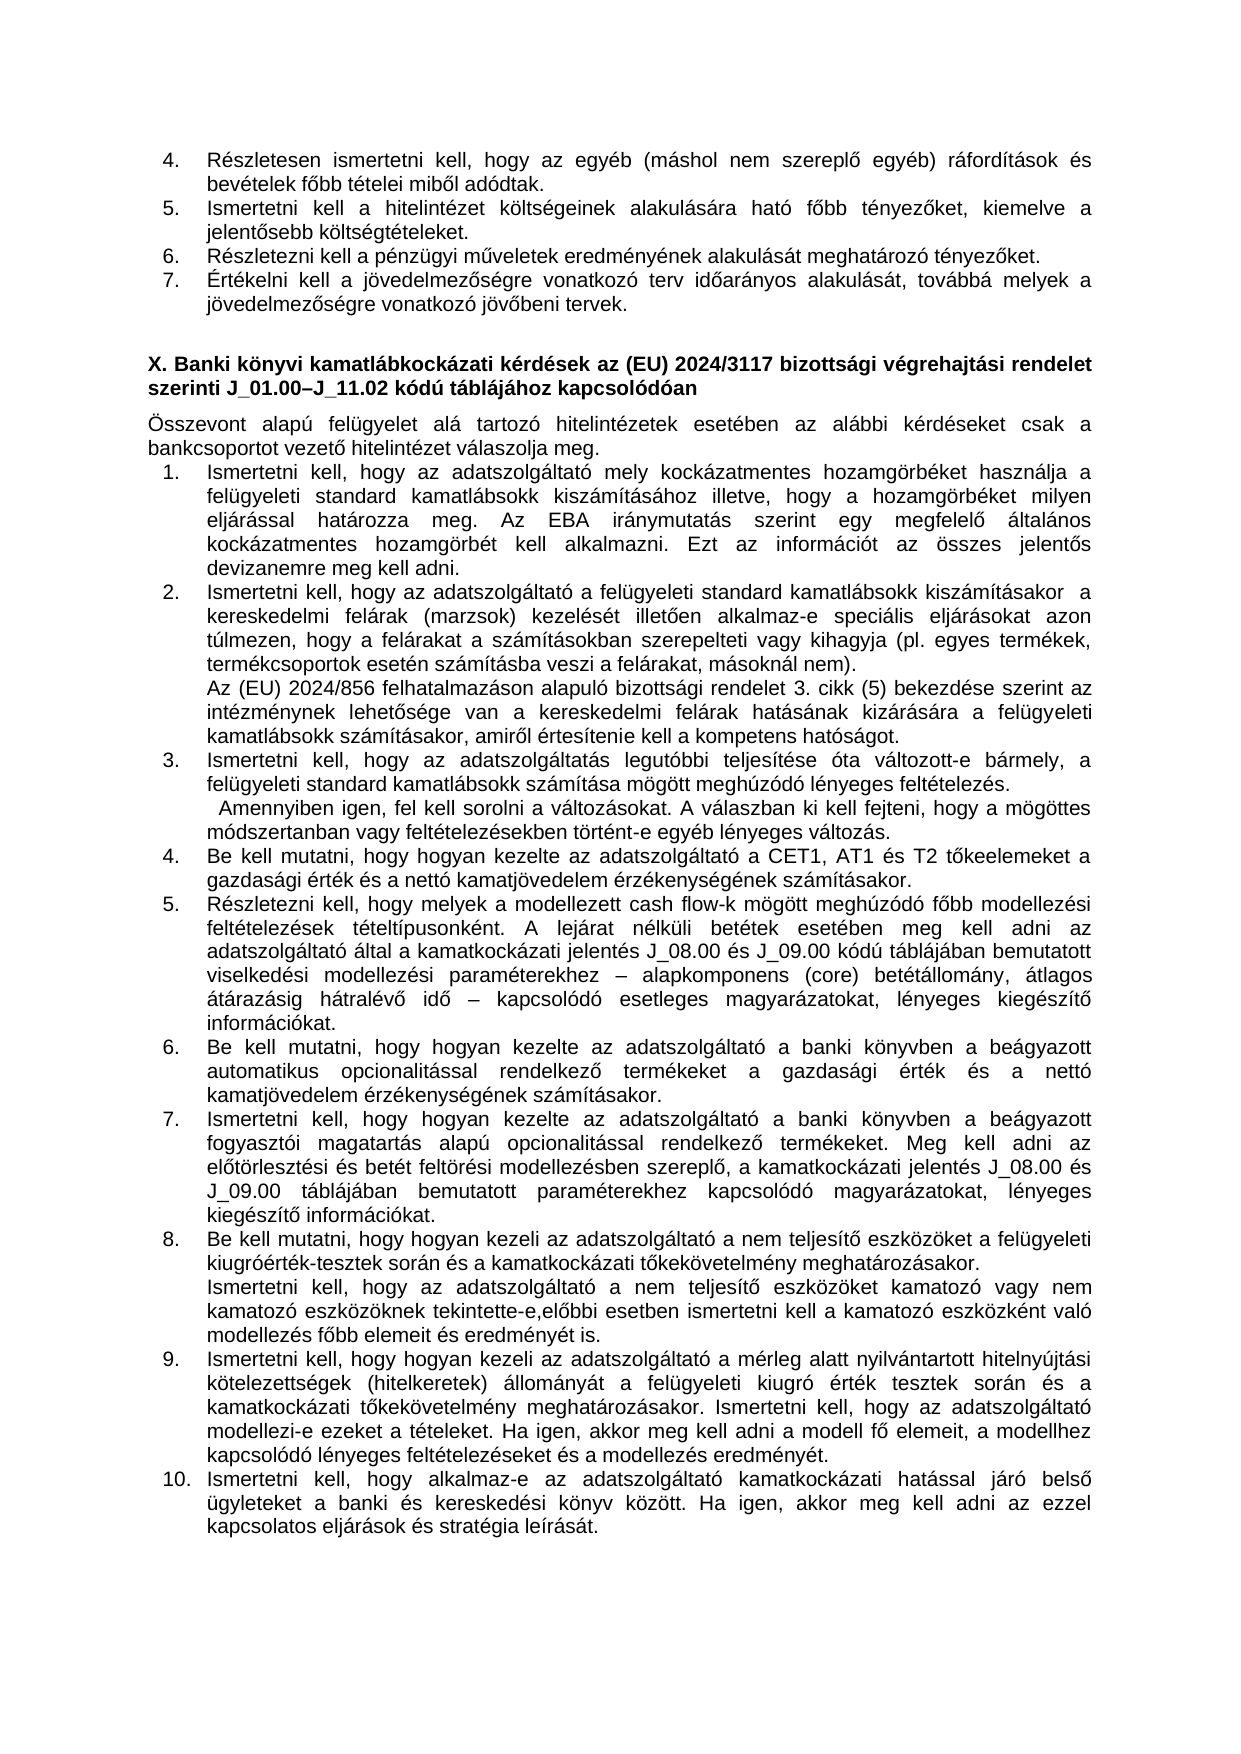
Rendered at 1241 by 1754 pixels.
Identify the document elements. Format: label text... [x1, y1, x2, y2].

text 4. Be kell mutatni, hogy hogyan kezelte az adatszolgáltató a CET1, AT1 és T2 tőkeelemeket a gazdasági érték és a nettó kamatjövedelem érzékenységének számításakor. [162, 843, 1093, 891]
text X. Banki könyvi kamatlábkockázati kérdések az (EU) 2024/3117 bizottsági végrehajtási rendelet szerinti J_01.00–J_11.02 kódú táblájához kapcsolódóan [148, 352, 1093, 400]
text 7. Ismertetni kell, hogy hogyan kezelte az adatszolgáltató a banki könyvben a beágyazott fogyasztói magatartás alapú opcionalitással rendelkező termékeket. Meg kell adni az előtörlesztési és betét feltörési modellezésben szereplő, a kamatkockázati jelentés J_08.00 és J_09.00 táblájában bemutatott paraméterekhez kapcsolódó magyarázatokat, lényeges kiegészítő információkat. [162, 1107, 1093, 1227]
text 8. Be kell mutatni, hogy hogyan kezeli az adatszolgáltató a nem teljesítő eszközöket a felügyeleti kiugróérték-tesztek során és a kamatkockázati tőkekövetelmény meghatározásakor. [162, 1227, 1093, 1275]
text Amennyiben igen, fel kell sorolni a változásokat. A válaszban ki kell fejteni, hogy a mögöttes módszertanban vagy feltételezésekben történt-e egyéb lényeges változás. [162, 796, 1093, 843]
list Részletezni kell a pénzügyi műveletek eredményének alakulását meghatározó tényezőket. [162, 243, 1093, 267]
list Ismertetni kell, hogy az adatszolgáltató a nem teljesítő eszközöket kamatozó vagy nem kamatozó eszközöknek tekintette-e,előbbi esetben ismertetni kell a kamatozó eszközként való modellezés főbb elemeit és eredményét is. [162, 1275, 1093, 1347]
text Összevont alapú felügyelet alá tartozó hitelintézetek esetében az alábbi kérdéseket csak a bankcsoportot vezető hitelintézet válaszolja meg. [148, 412, 1093, 460]
text 6. Be kell mutatni, hogy hogyan kezelte az adatszolgáltató a banki könyvben a beágyazott automatikus opcionalitással rendelkező termékeket a gazdasági érték és a nettó kamatjövedelem érzékenységének számításakor. [162, 1035, 1093, 1107]
list Ismertetni kell, hogy az adatszolgáltatás legutóbbi teljesítése óta változott-e bármely, a felügyeleti standard kamatlábsokk számítása mögött meghúzódó lényeges feltételezés. [162, 748, 1093, 796]
text 5. Részletezni kell, hogy melyek a modellezett cash flow-k mögött meghúzódó főbb modellezési feltételezések tételtípusonként. A lejárat nélküli betétek esetében meg kell adni az adatszolgáltató által a kamatkockázati jelentés J_08.00 és J_09.00 kódú táblájában bemutatott viselkedési modellezési paraméterekhez – alapkomponens (core) betétállomány, átlagos átárazásig hátralévő idő – kapcsolódó esetleges magyarázatokat, lényeges kiegészítő információkat. [162, 891, 1093, 1035]
text 10. Ismertetni kell, hogy alkalmaz-e az adatszolgáltató kamatkockázati hatással járó belső ügyleteket a banki és kereskedési könyv között. Ha igen, akkor meg kell adni az ezzel kapcsolatos eljárások és stratégia leírását. [162, 1466, 1093, 1538]
list Értékelni kell a jövedelmezőségre vonatkozó terv időarányos alakulását, továbbá melyek a jövedelmezőségre vonatkozó jövőbeni tervek. [162, 267, 1093, 315]
text 2. Ismertetni kell, hogy az adatszolgáltató a felügyeleti standard kamatlábsokk kiszámításakor a kereskedelmi felárak (marzsok) kezelését illetően alkalmaz-e speciális eljárásokat azon túlmezen, hogy a felárakat a számításokban szerepelteti vagy kihagyja (pl. egyes termékek, termékcsoportok esetén számításba veszi a felárakat, másoknál nem). [162, 580, 1093, 676]
list Részletesen ismertetni kell, hogy az egyéb (máshol nem szereplő egyéb) ráfordítások és bevételek főbb tételei miből adódtak. [162, 148, 1093, 196]
list Ismertetni kell a hitelintézet költségeinek alakulására ható főbb tényezőket, kiemelve a jelentősebb költségtételeket. [162, 196, 1093, 243]
text 9. Ismertetni kell, hogy hogyan kezeli az adatszolgáltató a mérleg alatt nyilvántartott hitelnyújtási kötelezettségek (hitelkeretek) állományát a felügyeleti kiugró érték tesztek során és a kamatkockázati tőkekövetelmény meghatározásakor. Ismertetni kell, hogy az adatszolgáltató modellezi-e ezeket a tételeket. Ha igen, akkor meg kell adni a modell fő elemeit, a modellhez kapcsolódó lényeges feltételezéseket és a modellezés eredményét. [162, 1347, 1093, 1466]
text 1. Ismertetni kell, hogy az adatszolgáltató mely kockázatmentes hozamgörbéket használja a felügyeleti standard kamatlábsokk kiszámításához illetve, hogy a hozamgörbéket milyen eljárással határozza meg. Az EBA iránymutatás szerint egy megfelelő általános kockázatmentes hozamgörbét kell alkalmazni. Ezt az információt az összes jelentős devizanemre meg kell adni. [162, 460, 1093, 580]
list Az (EU) 2024/856 felhatalmazáson alapuló bizottsági rendelet 3. cikk (5) bekezdése szerint az intézménynek lehetősége van a kereskedelmi felárak hatásának kizárására a felügyeleti kamatlábsokk számításakor, amiről értesítenie kell a kompetens hatóságot. [162, 676, 1093, 748]
